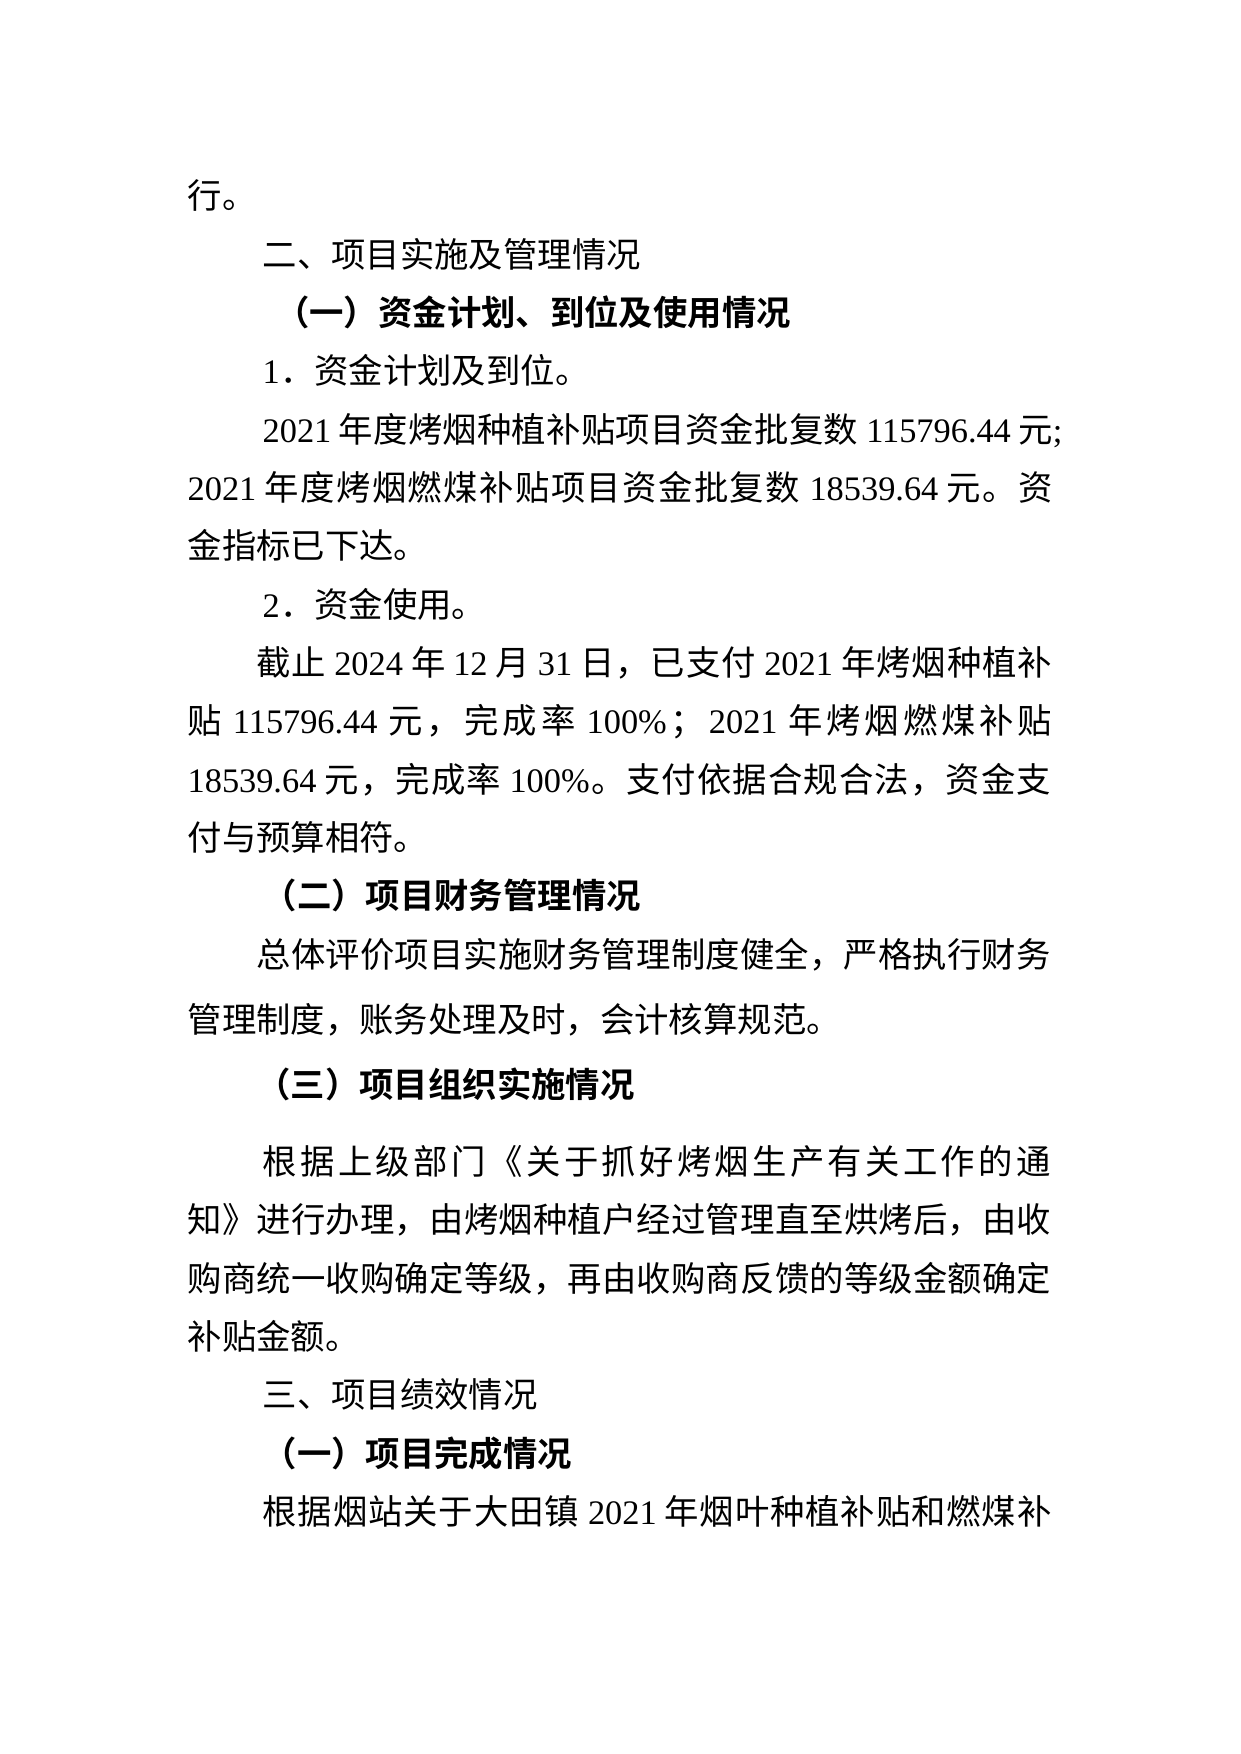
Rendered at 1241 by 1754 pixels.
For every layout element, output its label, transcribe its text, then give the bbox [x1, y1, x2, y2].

text 二、项目实施及管理情况 [187, 220, 1053, 279]
text 总体评价项目实施财务管理制度健全，严格执行财务管理制度，账务处理及时，会计核算规范。 [187, 920, 1053, 1050]
text 2021年度烤烟种植补贴项目资金批复数115796.44元;2021年度烤烟燃煤补贴项目资金批复数18539.64元。资金指标已下达。 [187, 395, 1053, 570]
text （三）项目组织实施情况 [187, 1050, 1053, 1115]
text 三、项目绩效情况 [187, 1361, 1053, 1419]
text 根据上级部门《关于抓好烤烟生产有关工作的通知》进行办理，由烤烟种植户经过管理直至烘烤后，由收购商统一收购确定等级，再由收购商反馈的等级金额确定补贴金额。 [187, 1128, 1053, 1361]
text 截止2024年12月31日，已支付2021年烤烟种植补贴115796.44元，完成率100%；2021年烤烟燃煤补贴18539.64元，完成率100%。支付依据合规合法，资金支付与预算相符。 [187, 629, 1053, 862]
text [187, 162, 1053, 220]
list 资金计划及到位。 [187, 337, 1053, 395]
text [187, 1478, 1053, 1536]
text （一）资金计划、到位及使用情况 [187, 279, 1053, 337]
text （一）项目完成情况 [187, 1419, 1053, 1478]
list 资金使用。 [187, 570, 1053, 629]
text （二）项目财务管理情况 [187, 862, 1053, 920]
